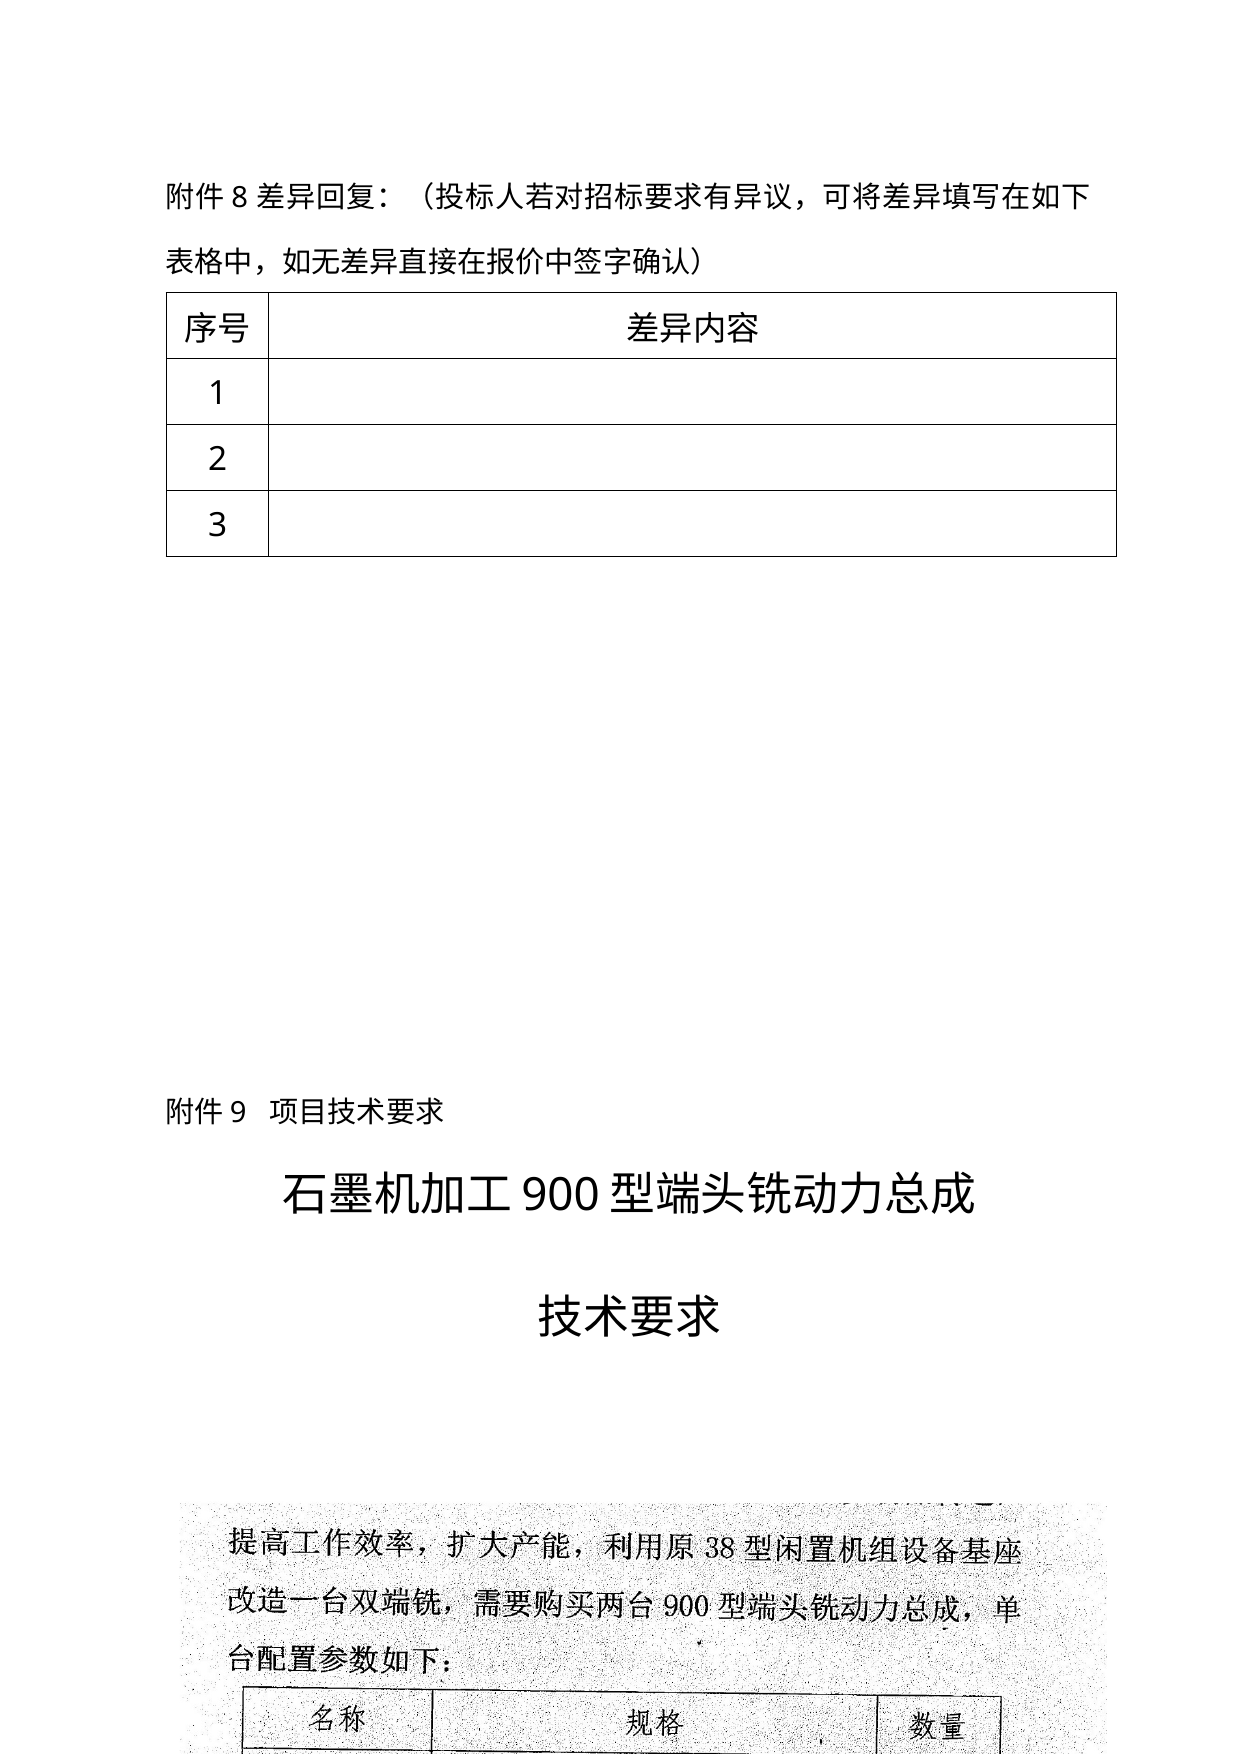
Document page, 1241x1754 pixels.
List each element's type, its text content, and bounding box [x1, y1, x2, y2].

table_cell [269, 359, 1116, 424]
table_header 序号 [167, 293, 268, 358]
table_cell [269, 425, 1116, 490]
table_cell 1 [167, 359, 268, 424]
table_cell [269, 491, 1116, 556]
text 附件9 项目技术要求 [165, 1077, 1093, 1142]
table_cell 2 [167, 425, 268, 490]
text 石墨机加工900型端头铣动力总成 [165, 1142, 1093, 1240]
text 附件8 差异回复：（投标人若对招标要求有异议，可将差异填写在如下表格中，如无差异直接在报价中签字确认） [165, 162, 1093, 292]
picture [179, 1496, 1107, 1754]
table_cell 3 [167, 491, 268, 556]
table_header 差异内容 [269, 293, 1116, 358]
text 技术要求 [165, 1265, 1093, 1362]
